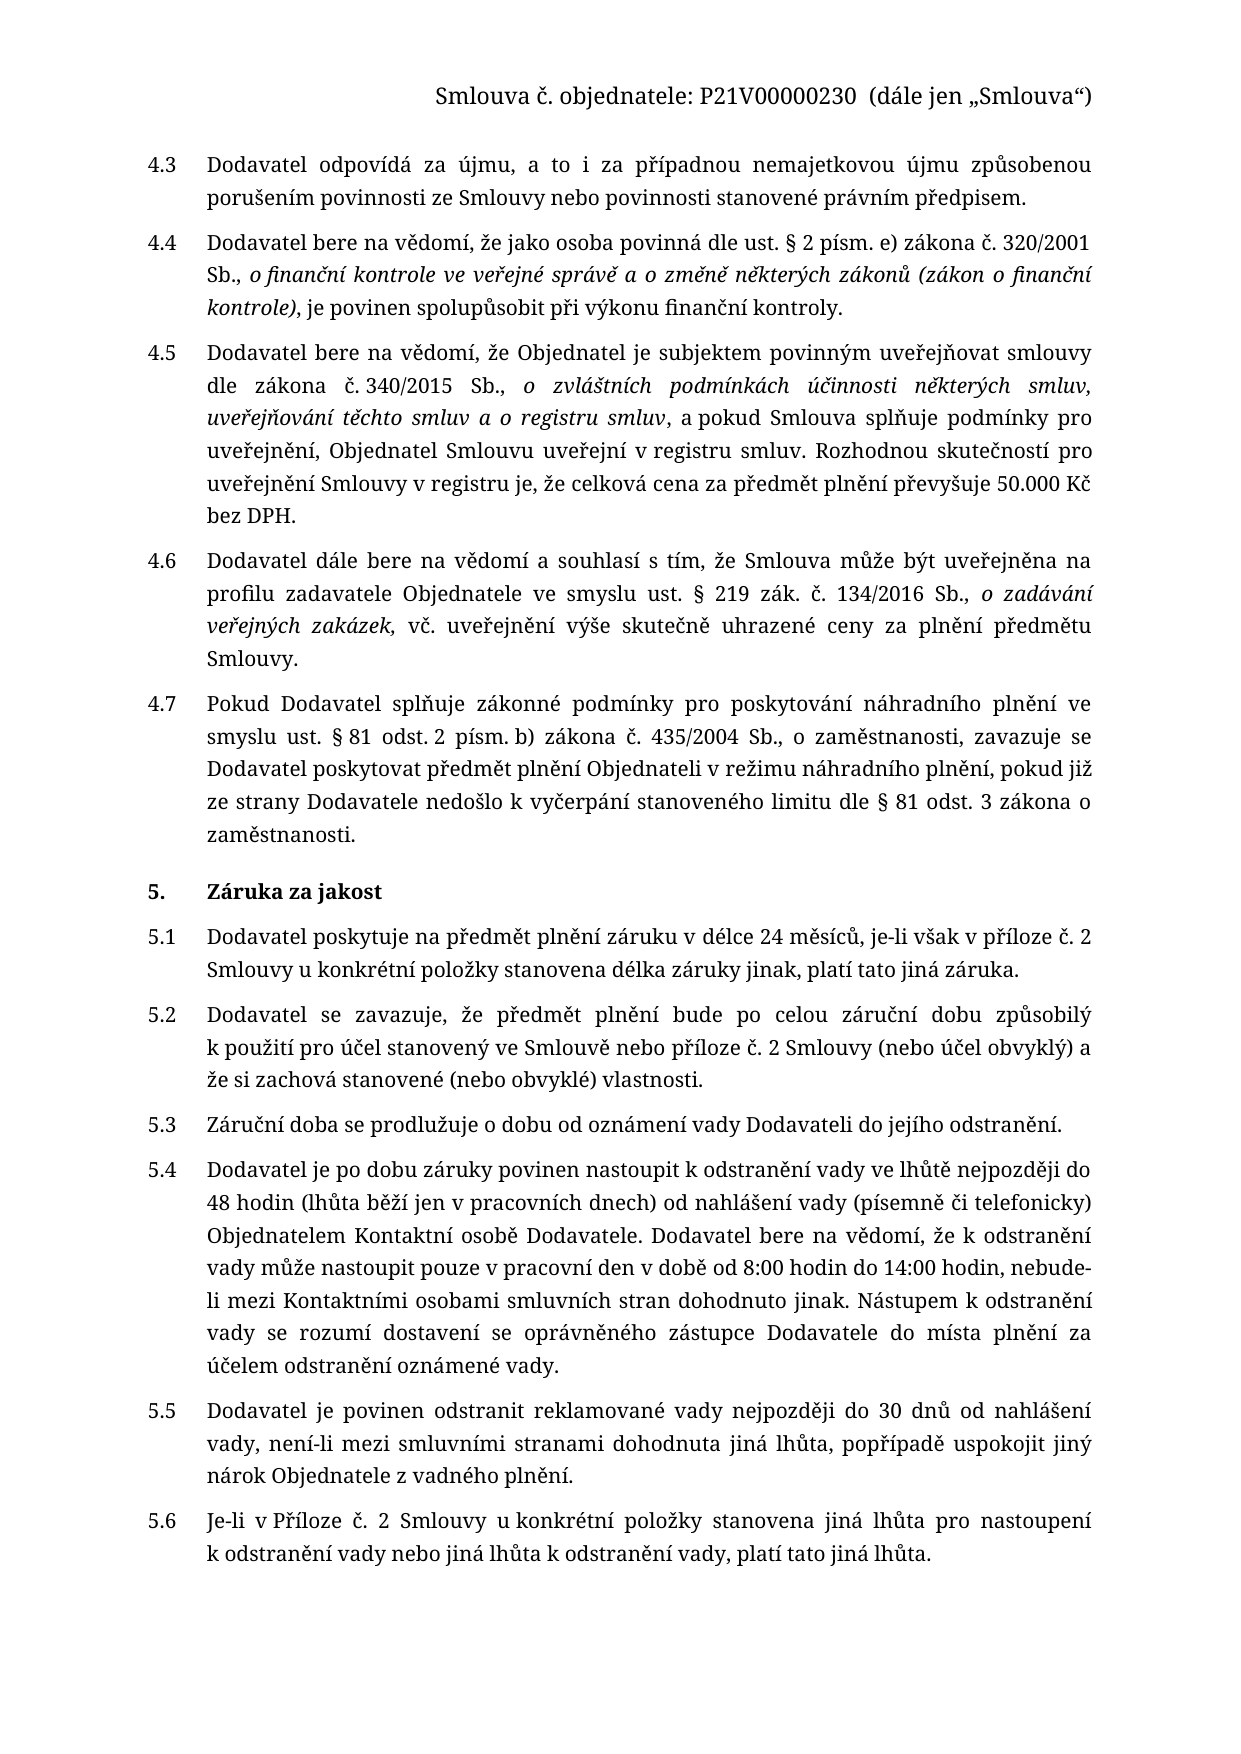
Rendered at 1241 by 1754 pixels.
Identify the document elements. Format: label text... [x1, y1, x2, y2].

list Je-li v Příloze č. 2 Smlouvy u konkrétní položky stanovena jiná lhůta pro nastoupení k odstranění vady nebo jiná lhůta k odstranění vady, platí tato jiná lhůta. [148, 1507, 1093, 1568]
list Záruka za jakost [148, 877, 1093, 906]
list Dodavatel bere na vědomí, že jako osoba povinná dle ust. § 2 písm. e) zákona č. 320/2001 Sb., o finanční kontrole ve veřejné správě a o změně některých zákonů (zákon o finanční kontrole), je povinen spolupůsobit při výkonu finanční kontroly. [148, 228, 1093, 322]
list Dodavatel poskytuje na předmět plnění záruku v délce 24 měsíců, je-li však v příloze č. 2 Smlouvy u konkrétní položky stanovena délka záruky jinak, platí tato jiná záruka. [148, 922, 1093, 983]
list Dodavatel se zavazuje, že předmět plnění bude po celou záruční dobu způsobilý k použití pro účel stanovený ve Smlouvě nebo příloze č. 2 Smlouvy (nebo účel obvyklý) a že si zachová stanovené (nebo obvyklé) vlastnosti. [148, 1000, 1093, 1094]
list Dodavatel je povinen odstranit reklamované vady nejpozději do 30 dnů od nahlášení vady, není-li mezi smluvními stranami dohodnuta jiná lhůta, popřípadě uspokojit jiný nárok Objednatele z vadného plnění. [148, 1396, 1093, 1490]
list Dodavatel bere na vědomí, že Objednatel je subjektem povinným uveřejňovat smlouvy dle zákona č. 340/2015 Sb., o zvláštních podmínkách účinnosti některých smluv, uveřejňování těchto smluv a o registru smluv, a pokud Smlouva splňuje podmínky pro uveřejnění, Objednatel Smlouvu uveřejní v registru smluv. Rozhodnou skutečností pro uveřejnění Smlouvy v registru je, že celková cena za předmět plnění převyšuje 50.000 Kč bez DPH. [148, 338, 1093, 530]
list Dodavatel odpovídá za újmu, a to i za případnou nemajetkovou újmu způsobenou porušením povinnosti ze Smlouvy nebo povinnosti stanovené právním předpisem. [148, 150, 1093, 211]
list Dodavatel je po dobu záruky povinen nastoupit k odstranění vady ve lhůtě nejpozději do 48 hodin (lhůta běží jen v pracovních dnech) od nahlášení vady (písemně či telefonicky) Objednatelem Kontaktní osobě Dodavatele. Dodavatel bere na vědomí, že k odstranění vady může nastoupit pouze v pracovní den v době od 8:00 hodin do 14:00 hodin, nebude-li mezi Kontaktními osobami smluvních stran dohodnuto jinak. Nástupem k odstranění vady se rozumí dostavení se oprávněného zástupce Dodavatele do místa plnění za účelem odstranění oznámené vady. [148, 1156, 1093, 1379]
list Pokud Dodavatel splňuje zákonné podmínky pro poskytování náhradního plnění ve smyslu ust. § 81 odst. 2 písm. b) zákona č. 435/2004 Sb., o zaměstnanosti, zavazuje se Dodavatel poskytovat předmět plnění Objednateli v režimu náhradního plnění, pokud již ze strany Dodavatele nedošlo k vyčerpání stanoveného limitu dle § 81 odst. 3 zákona o zaměstnanosti. [148, 689, 1093, 848]
list Dodavatel dále bere na vědomí a souhlasí s tím, že Smlouva může být uveřejněna na profilu zadavatele Objednatele ve smyslu ust. § 219 zák. č. 134/2016 Sb., o zadávání veřejných zakázek, vč. uveřejnění výše skutečně uhrazené ceny za plnění předmětu Smlouvy. [148, 546, 1093, 673]
list Záruční doba se prodlužuje o dobu od oznámení vady Dodavateli do jejího odstranění. [148, 1110, 1093, 1139]
